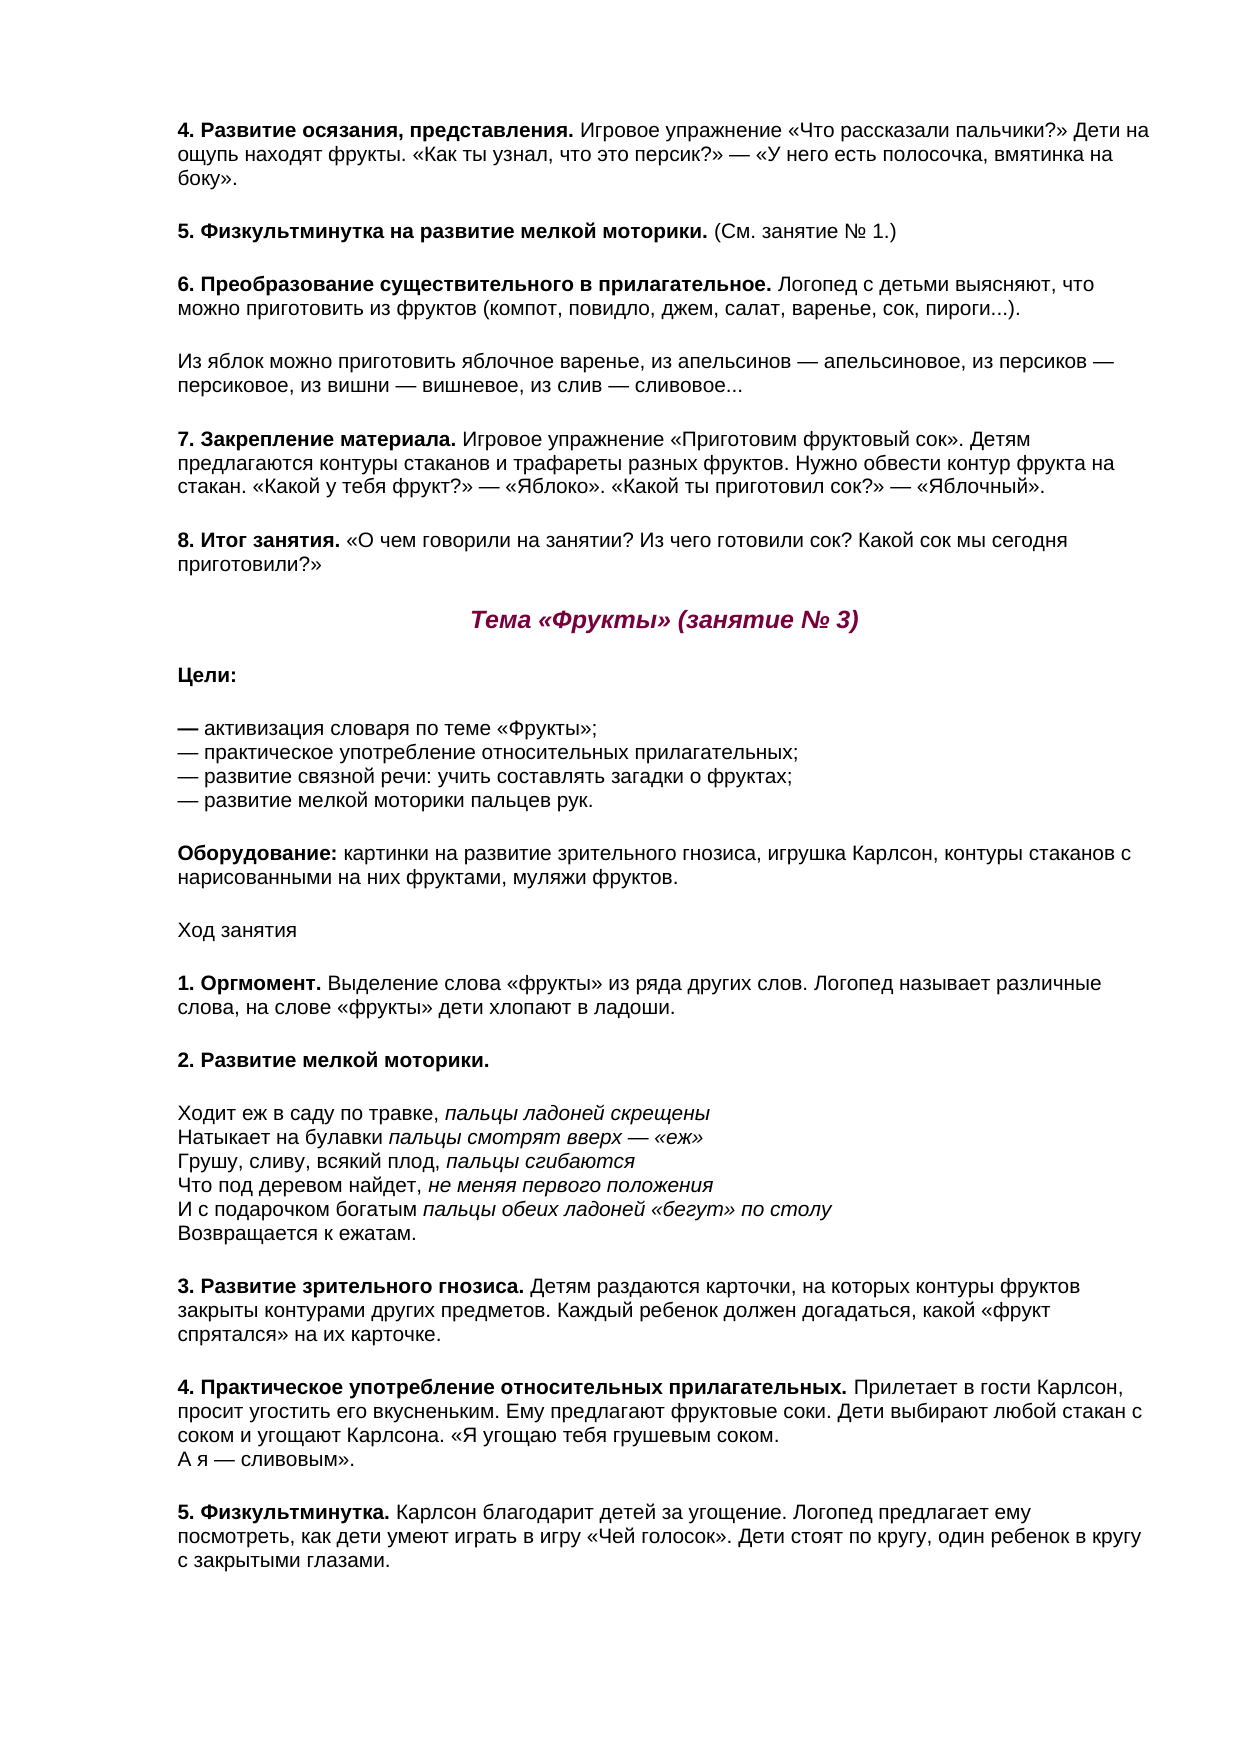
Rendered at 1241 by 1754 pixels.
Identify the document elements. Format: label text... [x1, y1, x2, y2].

text 6. Преобразование существительного в прилагательное. Логопед с детьми выясняют, что можно приготовить из фруктов (компот, повидло, джем, салат, варенье, сок, пироги...). [177, 272, 1152, 320]
text 7. Закрепление материала. Игровое упражнение «Приготовим фруктовый сок». Детям предлагаются контуры стаканов и трафареты разных фруктов. Нужно обвести контур фрукта на стакан. «Какой у тебя фрукт?» — «Яблоко». «Какой ты приготовил сок?» — «Яблочный». [177, 426, 1152, 498]
text Оборудование: картинки на развитие зрительного гнозиса, игрушка Карлсон, контуры стаканов с нарисованными на них фруктами, муляжи фруктов. [177, 841, 1152, 888]
text 5. Физкультминутка на развитие мелкой моторики. (См. занятие № 1.) [177, 219, 1152, 243]
text Ход занятия [177, 918, 1152, 942]
text 1. Оргмомент. Выделение слова «фрукты» из ряда других слов. Логопед называет различные слова, на слове «фрукты» дети хлопают в ладоши. [177, 971, 1152, 1019]
text Из яблок можно приготовить яблочное варенье, из апельсинов — апельсиновое, из персиков — персиковое, из вишни — вишневое, из слив — сливовое... [177, 349, 1152, 397]
text 2. Развитие мелкой моторики. [177, 1048, 1152, 1072]
text Ходит еж в саду по травке, пальцы ладоней скрещены Натыкает на булавки пальцы смотрят вверх — «еж» Грушу, сливу, всякий плод, пальцы сгибаются Что под деревом найдет, не меняя первого положения И с подарочком богатым пальцы обеих ладоней «бегут» по столу Возвращается к ежатам. [177, 1101, 1152, 1245]
text 8. Итог занятия. «О чем говорили на занятии? Из чего готовили сок? Какой сок мы сегодня приготовили?» [177, 527, 1152, 575]
text Цели: [177, 662, 1152, 686]
text 4. Развитие осязания, представления. Игровое упражнение «Что рассказали пальчики?» Дети на ощупь находят фрукты. «Как ты узнал, что это персик?» — «У него есть полосочка, вмятинка на боку». [177, 118, 1152, 190]
text 5. Физкультминутка. Карлсон благодарит детей за угощение. Логопед предлагает ему посмотреть, как дети умеют играть в игру «Чей голосок». Дети стоят по кругу, один ребенок в кругу с закрытыми глазами. [177, 1500, 1152, 1572]
text — активизация словаря по теме «Фрукты»; — практическое употребление относительных прилагательных; — развитие связной речи: учить составлять загадки о фруктах; — развитие мелкой моторики пальцев рук. [177, 716, 1152, 811]
text 4. Практическое употребление относительных прилагательных. Прилетает в гости Карлсон, просит угостить его вкусненьким. Ему предлагают фруктовые соки. Дети выбирают любой стакан с соком и угощают Карлсона. «Я угощаю тебя грушевым соком. А я — сливовым». [177, 1375, 1152, 1471]
text Тема «Фрукты» (занятие № 3) [177, 604, 1152, 633]
text 3. Развитие зрительного гнозиса. Детям раздаются карточки, на которых контуры фруктов закрыты контурами других предметов. Каждый ребенок должен догадаться, какой «фрукт спрятался» на их карточке. [177, 1274, 1152, 1346]
